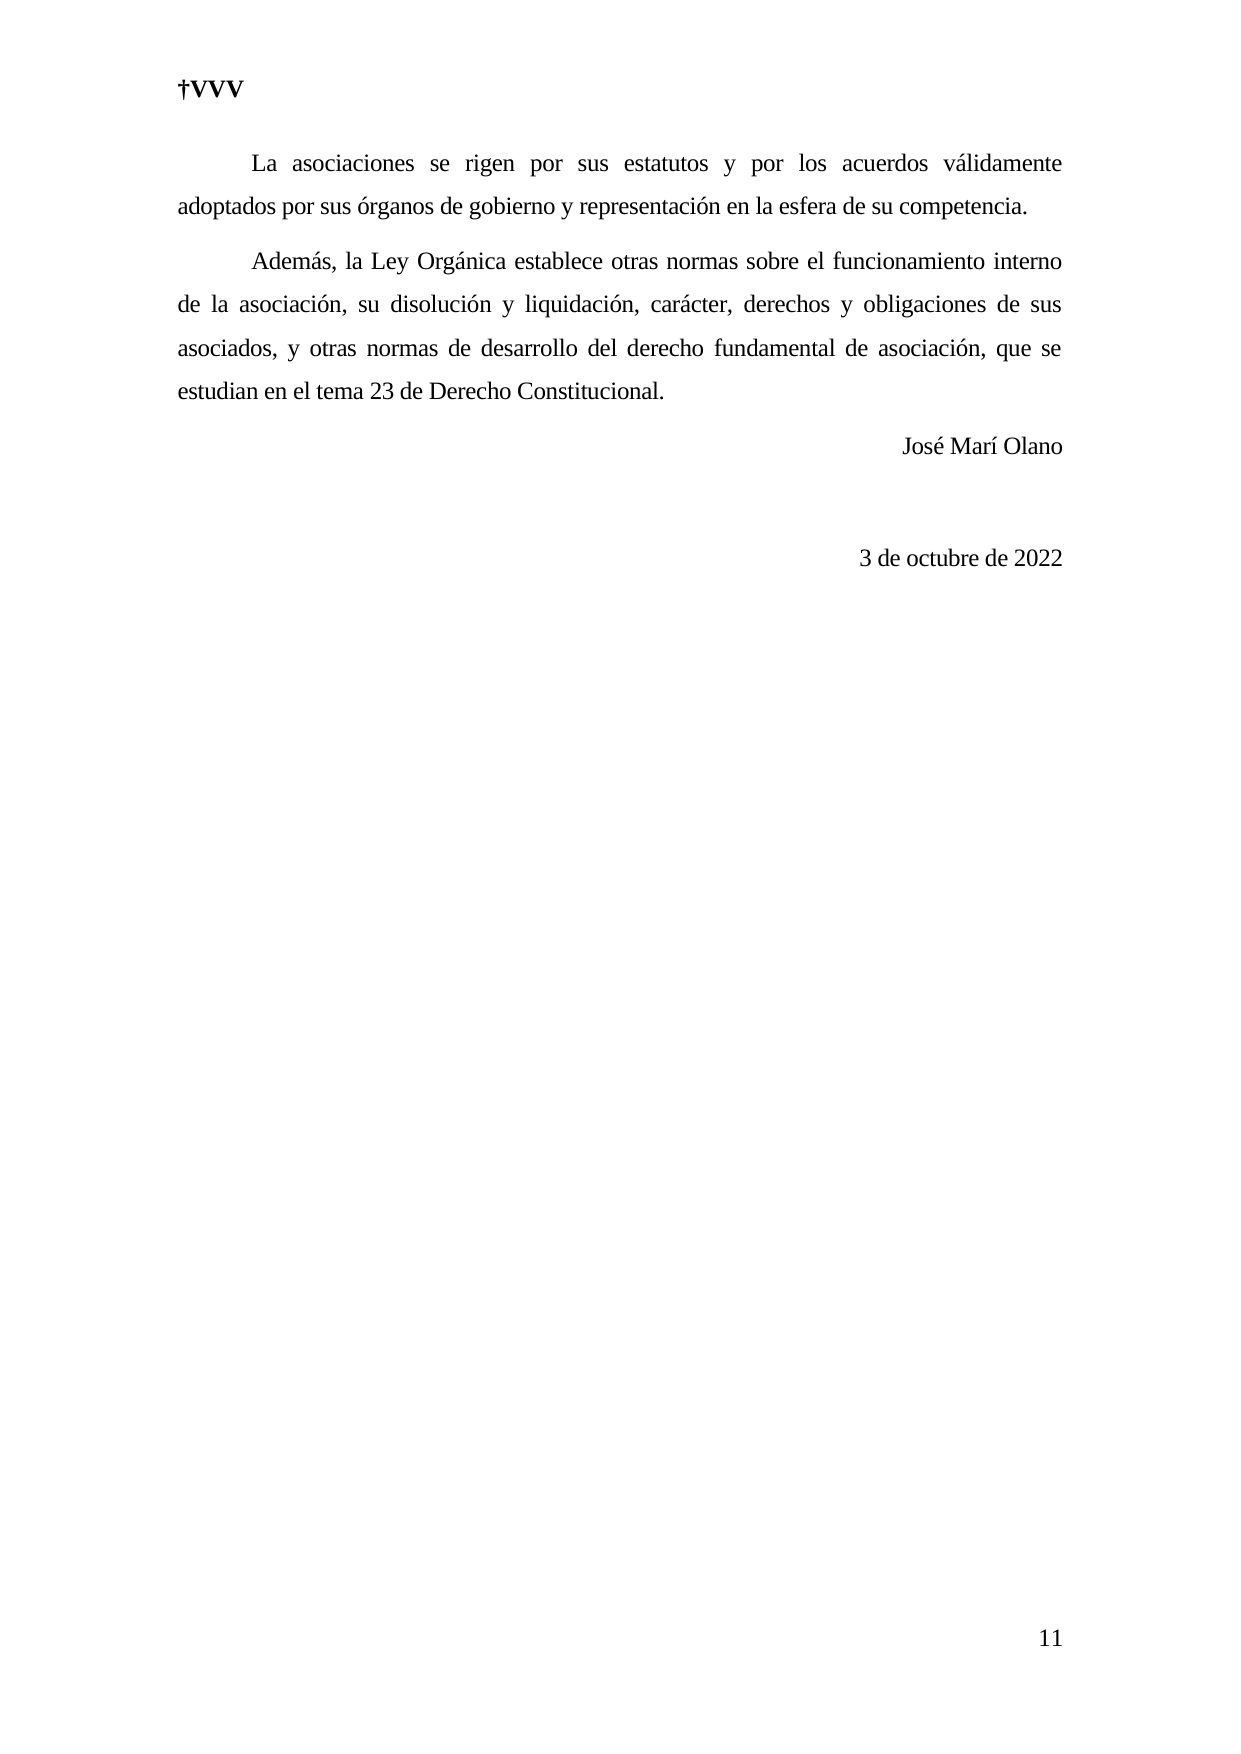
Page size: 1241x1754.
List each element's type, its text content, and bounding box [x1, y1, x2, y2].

text 3 de octubre de 2022 [177, 543, 1063, 571]
text La asociaciones se rigen por sus estatutos y por los acuerdos válidamente adoptados por sus órganos de gobierno y representación en la esfera de su competencia. [177, 148, 1063, 219]
text Además, la Ley Orgánica establece otras normas sobre el funcionamiento interno de la asociación, su disolución y liquidación, carácter, derechos y obligaciones de sus asociados, y otras normas de desarrollo del derecho fundamental de asociación, que se estudian en el tema 23 de Derecho Constitucional. [177, 246, 1063, 404]
text José Marí Olano [177, 431, 1063, 460]
